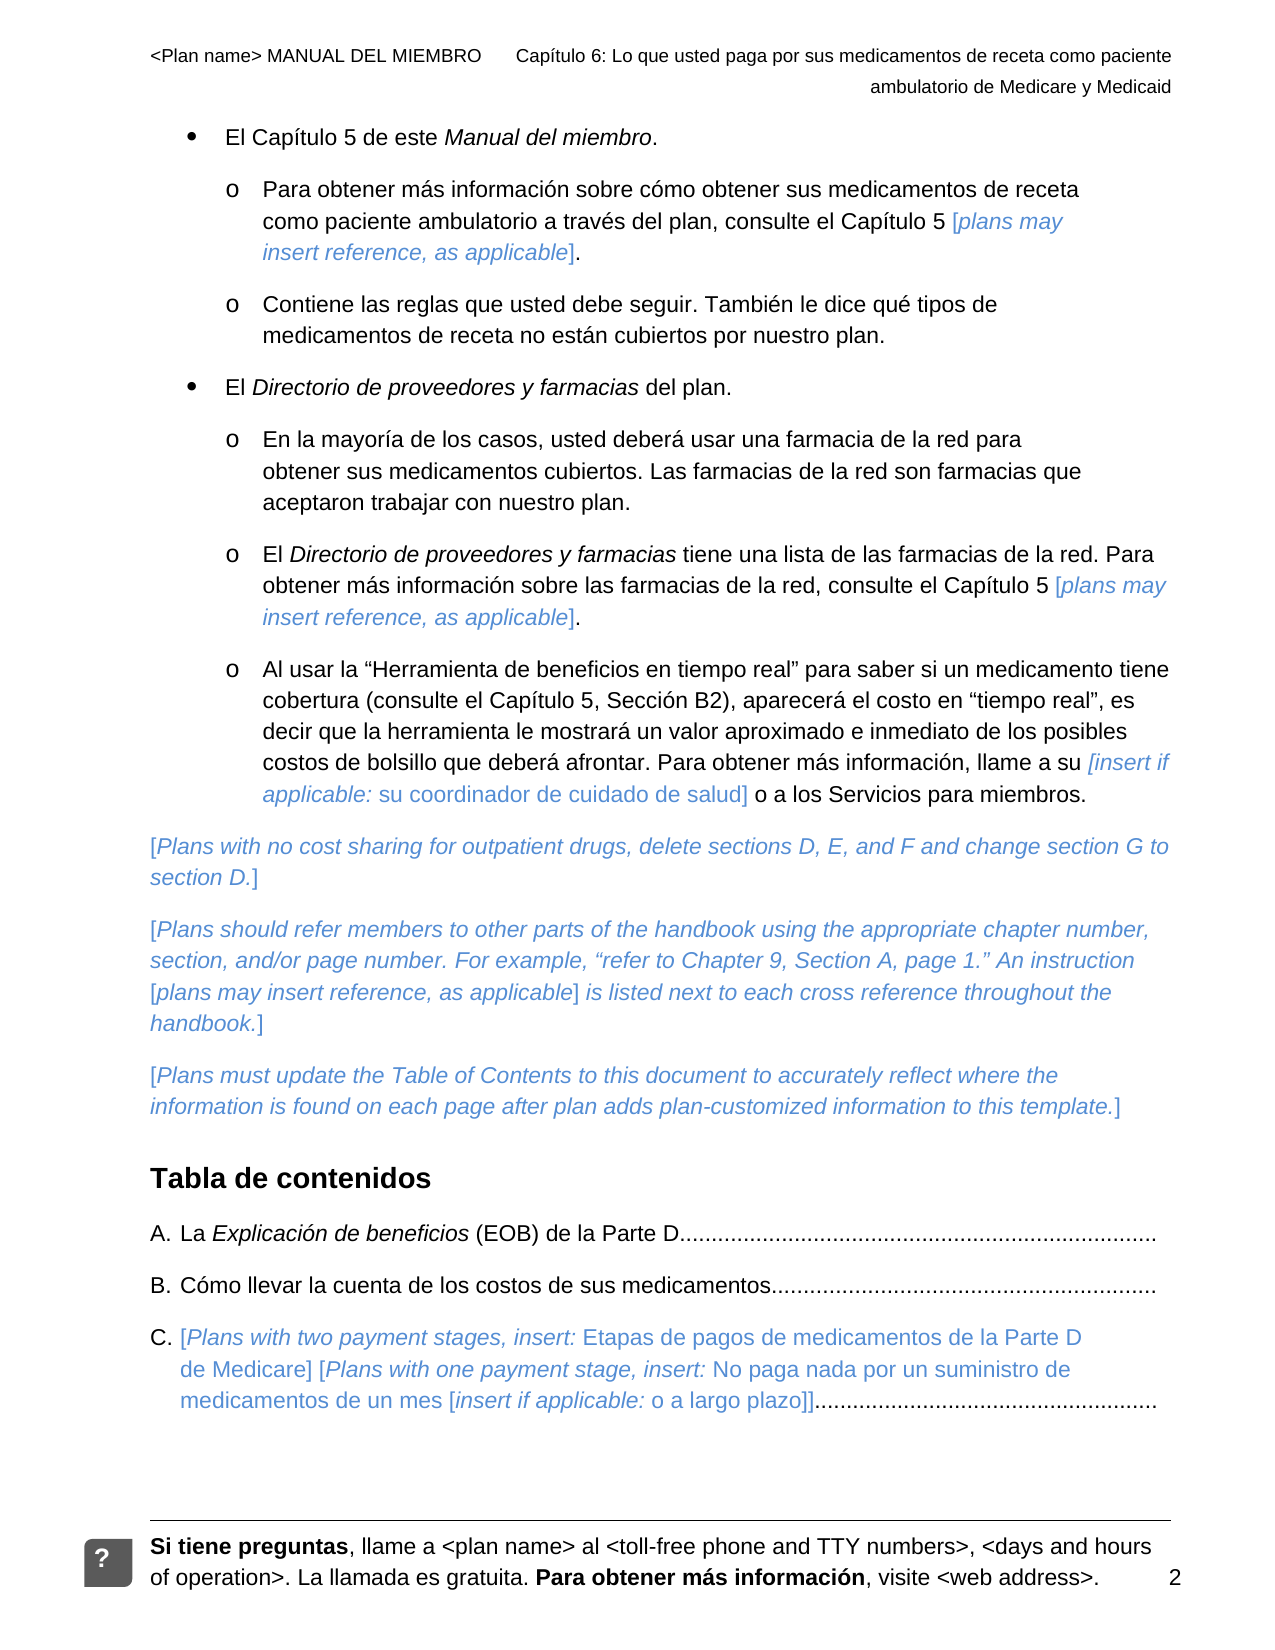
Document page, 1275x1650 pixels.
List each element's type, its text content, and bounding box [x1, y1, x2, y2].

text A. La Explicación de beneficios (EOB) de la Parte D 4 [150, 1217, 1096, 1248]
text [Plans must update the Table of Contents to this document to accurately reflect where the information is found on each page after plan adds plan-customized information to this template.] [150, 1058, 1171, 1121]
list El Directorio de proveedores y farmacias del plan. [187, 371, 1096, 402]
list Contiene las reglas que usted debe seguir. También le dice qué tipos de medicamentos de receta no están cubiertos por nuestro plan. [225, 287, 1096, 350]
text B. Cómo llevar la cuenta de los costos de sus medicamentos 5 [150, 1269, 1096, 1300]
text [Plans with no cost sharing for outpatient drugs, delete sections D, E, and F and change section G to section D.] [150, 829, 1171, 892]
list Al usar la “Herramienta de beneficios en tiempo real” para saber si un medicamento tiene cobertura (consulte el Capítulo 5, Sección B2), aparecerá el costo en “tiempo real”, es decir que la herramienta le mostrará un valor aproximado e inmediato de los posibles costos de bolsillo que deberá afrontar. Para obtener más información, llame a su [insert if applicable: su coordinador de cuidado de salud] o a los Servicios para miembros. [225, 652, 1171, 808]
list Para obtener más información sobre cómo obtener sus medicamentos de receta como paciente ambulatorio a través del plan, consulte el Capítulo 5 [plans may insert reference, as applicable]. [225, 173, 1096, 267]
list [Plans should refer members to other parts of the handbook using the appropriate chapter number, section, and/or page number. For example, “refer to Chapter 9, Section A, page 1.” An instruction [plans may insert reference, as applicable] is listed next to each cross reference throughout the handbook.] [150, 912, 1171, 1037]
text C. [Plans with two payment stages, insert: Etapas de pagos de medicamentos de la Parte D de Medicare] [Plans with one payment stage, insert: No paga nada por un suministro de medicamentos de un mes [insert if applicable: o a largo plazo]] 6 [150, 1321, 1096, 1414]
text Tabla de contenidos [150, 1158, 1171, 1196]
list El Capítulo 5 de este Manual del miembro. [187, 121, 1096, 152]
list El Directorio de proveedores y farmacias tiene una lista de las farmacias de la red. Para obtener más información sobre las farmacias de la red, consulte el Capítulo 5 [plans may insert reference, as applicable]. [225, 537, 1171, 631]
list En la mayoría de los casos, usted deberá usar una farmacia de la red para obtener sus medicamentos cubiertos. Las farmacias de la red son farmacias que aceptaron trabajar con nuestro plan. [225, 423, 1096, 517]
